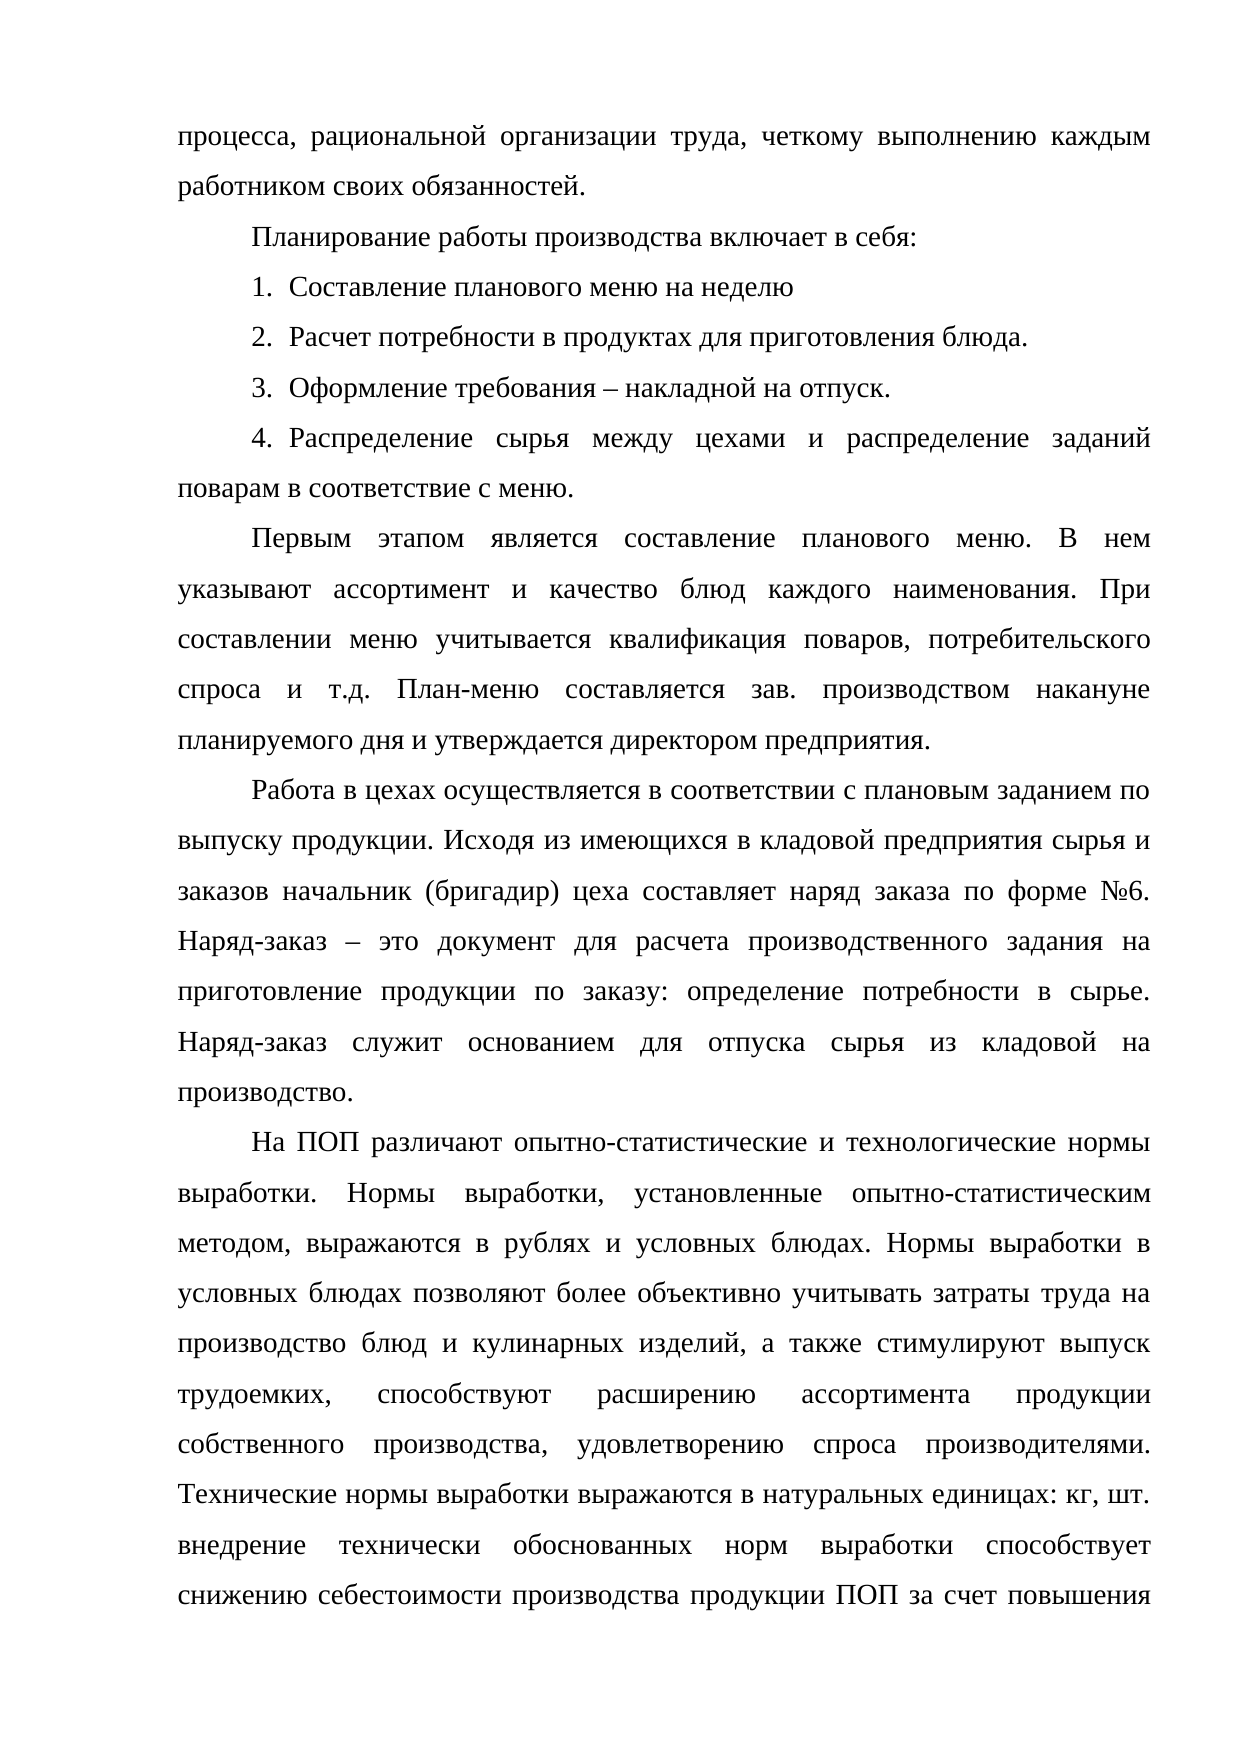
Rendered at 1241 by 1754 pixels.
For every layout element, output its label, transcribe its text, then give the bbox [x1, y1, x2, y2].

list Оформление требования – накладной на отпуск. [177, 370, 1152, 403]
list Распределение сырья между цехами и распределение заданий поварам в соответствие с меню. [177, 420, 1152, 504]
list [177, 118, 1152, 202]
list Расчет потребности в продуктах для приготовления блюда. [177, 319, 1152, 353]
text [177, 1124, 1152, 1611]
text Планирование работы производства включает в себя: [177, 219, 1152, 252]
list Составление планового меню на неделю [177, 269, 1152, 303]
text Работа в цехах осуществляется в соответствии с плановым заданием по выпуску продукции. Исходя из имеющихся в кладовой предприятия сырья и заказов начальник (бригадир) цеха составляет наряд заказа по форме №6. Наряд-заказ – это документ для расчета производственного задания на приготовление продукции по заказу: определение потребности в сырье. Наряд-заказ служит основанием для отпуска сырья из кладовой на производство. [177, 772, 1152, 1108]
text Первым этапом является составление планового меню. В нем указывают ассортимент и качество блюд каждого наименования. При составлении меню учитывается квалификация поваров, потребительского спроса и т.д. План-меню составляется зав. производством накануне планируемого дня и утверждается директором предприятия. [177, 521, 1152, 755]
